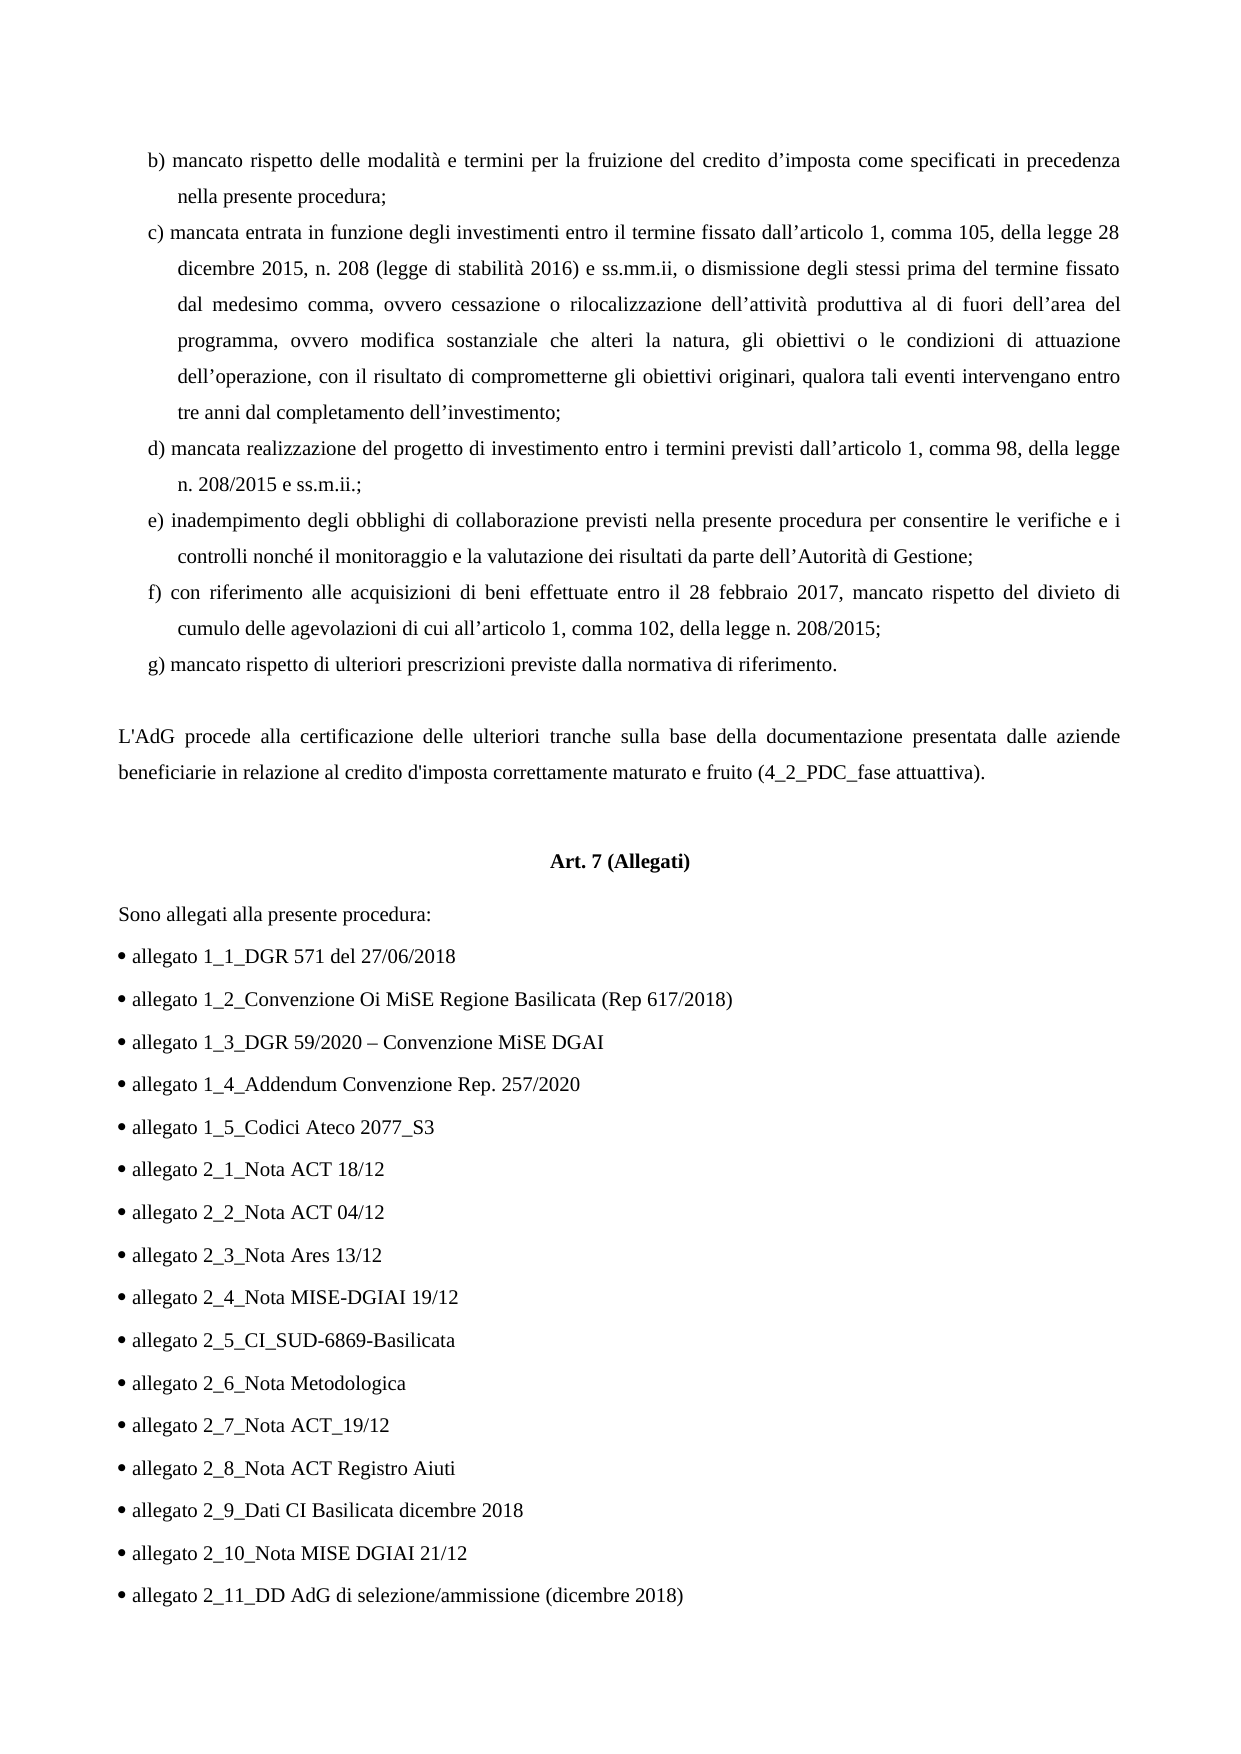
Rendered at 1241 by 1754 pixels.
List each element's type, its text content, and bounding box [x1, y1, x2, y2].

text allegato 2_8_Nota ACT Registro Aiuti [118, 1456, 1122, 1480]
text allegato 1_3_DGR 59/2020 – Convenzione MiSE DGAI [118, 1029, 1122, 1054]
text allegato 2_2_Nota ACT 04/12 [118, 1200, 1122, 1224]
text Art. 7 (Allegati) [118, 849, 1122, 873]
text g) mancato rispetto di ulteriori prescrizioni previste dalla normativa di riferimento. [148, 652, 1122, 676]
text allegato 1_2_Convenzione Oi MiSE Regione Basilicata (Rep 617/2018) [118, 987, 1122, 1011]
text allegato 2_1_Nota ACT 18/12 [118, 1157, 1122, 1181]
text allegato 2_6_Nota Metodologica [118, 1370, 1122, 1394]
text f) con riferimento alle acquisizioni di beni effettuate entro il 28 febbraio 2017, mancato rispetto del divieto di cumulo delle agevolazioni di cui all’articolo 1, comma 102, della legge n. 208/2015; [148, 580, 1122, 640]
text L'AdG procede alla certificazione delle ulteriori tranche sulla base della documentazione presentata dalle aziende beneficiarie in relazione al credito d'imposta correttamente maturato e fruito (4_2_PDC_fase attuattiva). [118, 724, 1122, 784]
text allegato 2_4_Nota MISE-DGIAI 19/12 [118, 1285, 1122, 1309]
text b) mancato rispetto delle modalità e termini per la fruizione del credito d’imposta come specificati in precedenza nella presente procedura; [148, 148, 1122, 208]
text allegato 2_10_Nota MISE DGIAI 21/12 [118, 1541, 1122, 1565]
text c) mancata entrata in funzione degli investimenti entro il termine fissato dall’articolo 1, comma 105, della legge 28 dicembre 2015, n. 208 (legge di stabilità 2016) e ss.mm.ii, o dismissione degli stessi prima del termine fissato dal medesimo comma, ovvero cessazione o rilocalizzazione dell’attività produttiva al di fuori dell’area del programma, ovvero modifica sostanziale che alteri la natura, gli obiettivi o le condizioni di attuazione dell’operazione, con il risultato di comprometterne gli obiettivi originari, qualora tali eventi intervengano entro tre anni dal completamento dell’investimento; [148, 220, 1122, 424]
text allegato 2_5_CI_SUD-6869-Basilicata [118, 1328, 1122, 1352]
text allegato 2_7_Nota ACT_19/12 [118, 1413, 1122, 1437]
text allegato 1_5_Codici Ateco 2077_S3 [118, 1115, 1122, 1139]
text allegato 2_9_Dati CI Basilicata dicembre 2018 [118, 1498, 1122, 1522]
text allegato 2_3_Nota Ares 13/12 [118, 1243, 1122, 1267]
text allegato 2_11_DD AdG di selezione/ammissione (dicembre 2018) [118, 1583, 1122, 1607]
text e) inadempimento degli obblighi di collaborazione previsti nella presente procedura per consentire le verifiche e i controlli nonché il monitoraggio e la valutazione dei risultati da parte dell’Autorità di Gestione; [148, 508, 1122, 568]
text d) mancata realizzazione del progetto di investimento entro i termini previsti dall’articolo 1, comma 98, della legge n. 208/2015 e ss.m.ii.; [148, 436, 1122, 496]
text allegato 1_1_DGR 571 del 27/06/2018 [118, 944, 1122, 968]
text Sono allegati alla presente procedura: [118, 902, 1122, 926]
text allegato 1_4_Addendum Convenzione Rep. 257/2020 [118, 1072, 1122, 1096]
